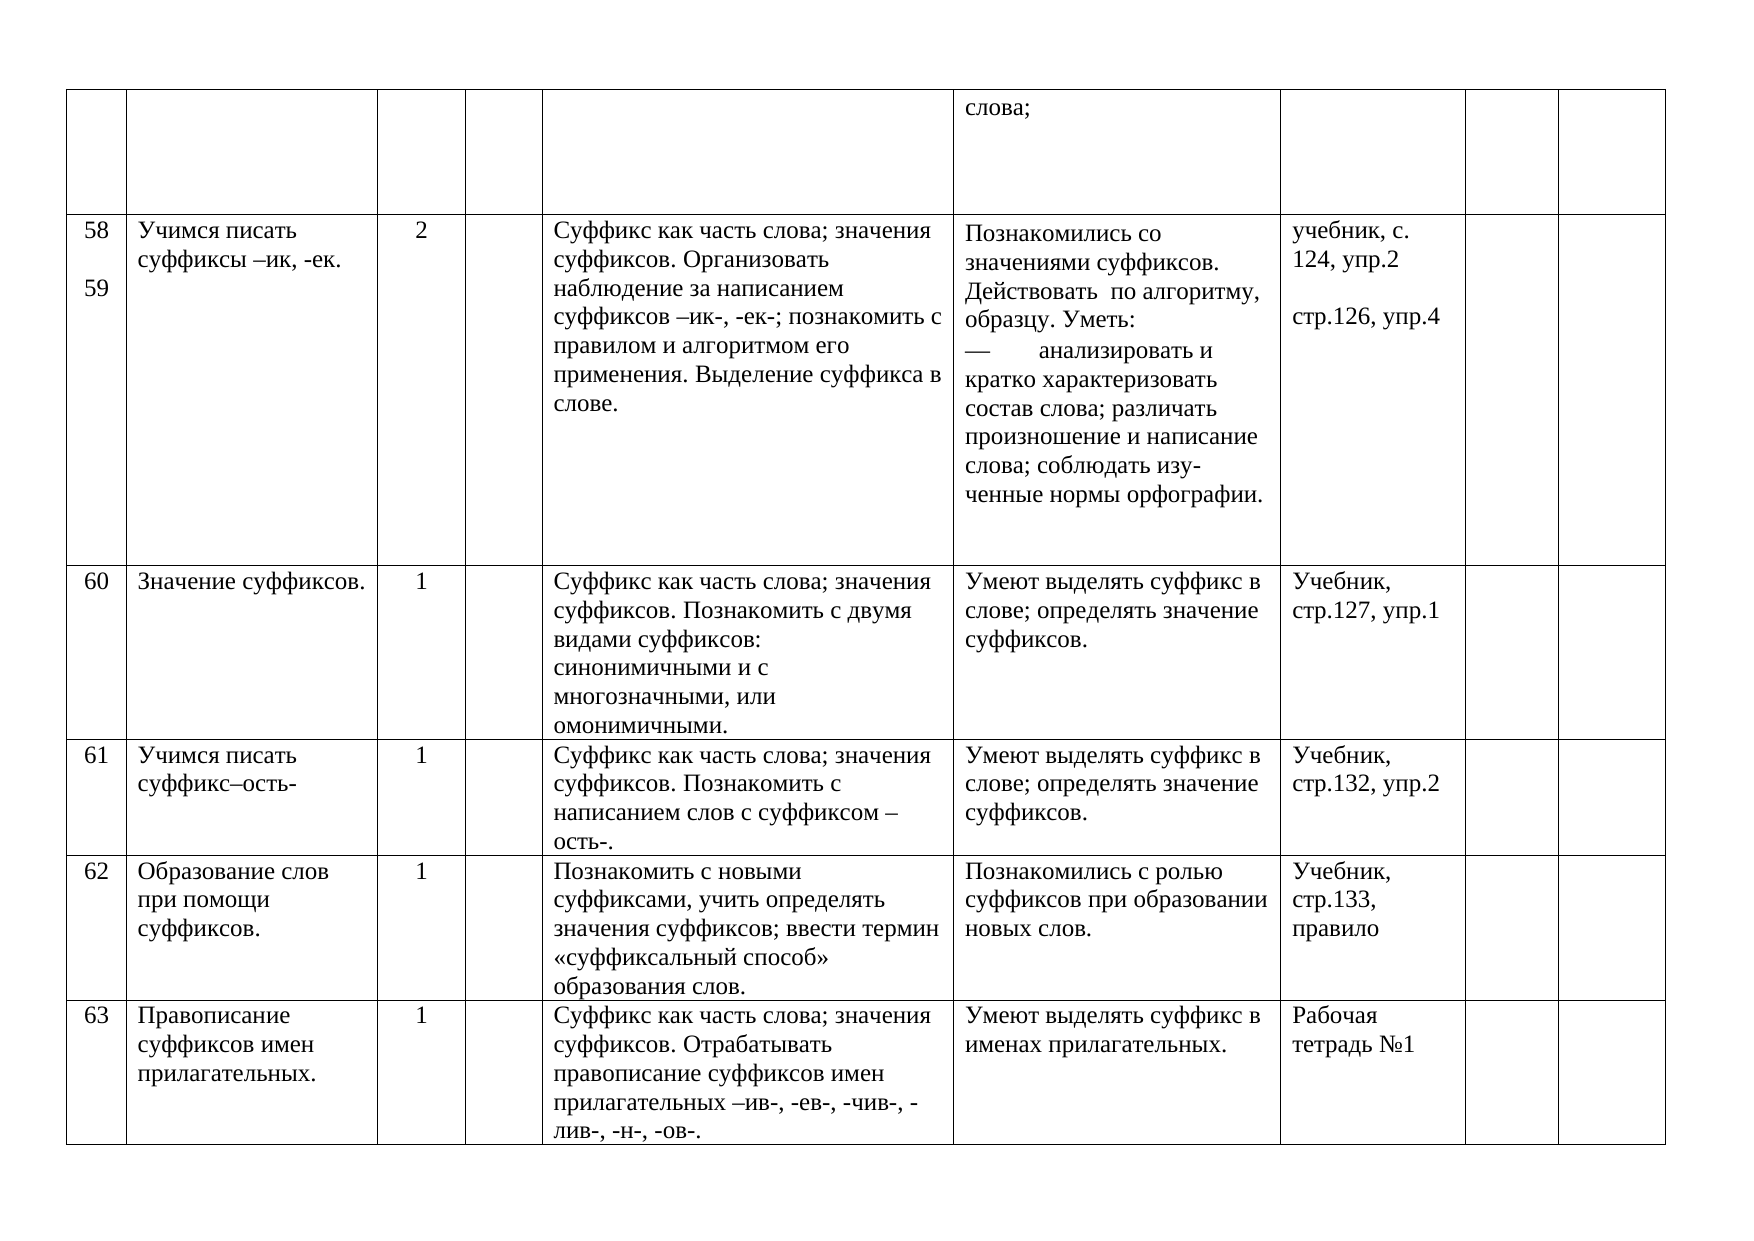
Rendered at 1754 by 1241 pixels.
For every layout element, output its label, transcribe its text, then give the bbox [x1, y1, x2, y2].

table_cell Значение суффиксов. [127, 566, 377, 739]
table_cell 60 [67, 566, 126, 739]
table_cell Суффикс как часть слова; значения суффиксов. Познакомить с написанием слов с суффиксом –ость-. [543, 740, 953, 855]
table_cell Правописание суффиксов имен прилагательных. [127, 1001, 377, 1144]
table_cell [1466, 740, 1558, 855]
table_cell [1466, 215, 1558, 565]
table_cell 1 [378, 90, 465, 214]
table_cell [1559, 740, 1665, 855]
table_cell Суффикс как часть слова; значения суффиксов. Познакомить с двумя видами суффиксов: синонимичными и с многозначными, или омонимичными. [543, 566, 953, 739]
table_cell [1559, 566, 1665, 739]
table_cell 63 [67, 1001, 126, 1144]
table_cell Рабочая тетрадь №1 [1281, 1001, 1465, 1144]
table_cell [543, 1001, 953, 1144]
table_cell Учебник, стр.127, упр.1 [1281, 566, 1465, 739]
table_cell 58 59 [67, 215, 126, 565]
table_cell учебник, с. 124, упр.2 стр.126, упр.4 [1281, 215, 1465, 565]
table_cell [127, 90, 377, 214]
table_cell Умеют выделять суффикс в слове; определять значение суффиксов. [954, 740, 1280, 855]
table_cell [543, 90, 953, 214]
table_cell [466, 215, 542, 565]
table_cell [1466, 90, 1558, 214]
table_cell Учимся писать суффикс–ость- [127, 740, 377, 855]
table_cell 62 [67, 856, 126, 999]
table_cell [1559, 856, 1665, 999]
table_cell [466, 856, 542, 999]
table_cell [1559, 215, 1665, 565]
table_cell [954, 90, 1280, 214]
table_cell 1 [378, 1001, 465, 1144]
table_cell Умеют выделять суффикс в именах прилагательных. [954, 1001, 1280, 1144]
table_cell Познакомились с ролью суффиксов при образовании новых слов. [954, 856, 1280, 999]
table_cell Учебник, стр.132, упр.2 [1281, 740, 1465, 855]
table_cell [1466, 1001, 1558, 1144]
table_cell Познакомить с новыми суффиксами, учить определять значения суффиксов; ввести термин «суффиксальный способ» образования слов. [543, 856, 953, 999]
table_cell [1559, 1001, 1665, 1144]
table_cell [1466, 856, 1558, 999]
table_cell 2 [378, 215, 465, 565]
table_cell Суффикс как часть слова; значения суффиксов. Организовать наблюдение за написанием суффиксов –ик-, -ек-; познакомить с правилом и алгоритмом его применения. Выделение суффикса в слове. [543, 215, 953, 565]
table_cell 61 [67, 740, 126, 855]
table_cell [466, 740, 542, 855]
table_cell 1 [378, 856, 465, 999]
table_cell [1559, 90, 1665, 214]
table_cell Образование слов при помощи суффиксов. [127, 856, 377, 999]
table_cell Умеют выделять суффикс в слове; определять значение суффиксов. [954, 566, 1280, 739]
table_cell Учебник, стр.133, правило [1281, 856, 1465, 999]
table_cell [466, 566, 542, 739]
table_cell Учимся писать суффиксы –ик, -ек. [127, 215, 377, 565]
table_cell [1466, 566, 1558, 739]
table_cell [1281, 90, 1465, 214]
table_cell Познакомились со значениями суффиксов. Действовать по алгоритму, образцу. Уметь: анализировать и кратко характеризовать состав слова; различать произношение и написание слова; соблюдать изученные нормы орфографии. [954, 215, 1280, 565]
table_cell 57 [67, 90, 126, 214]
table_cell [466, 90, 542, 214]
table_cell [466, 1001, 542, 1144]
table_cell 1 [378, 566, 465, 739]
table_cell 1 [378, 740, 465, 855]
